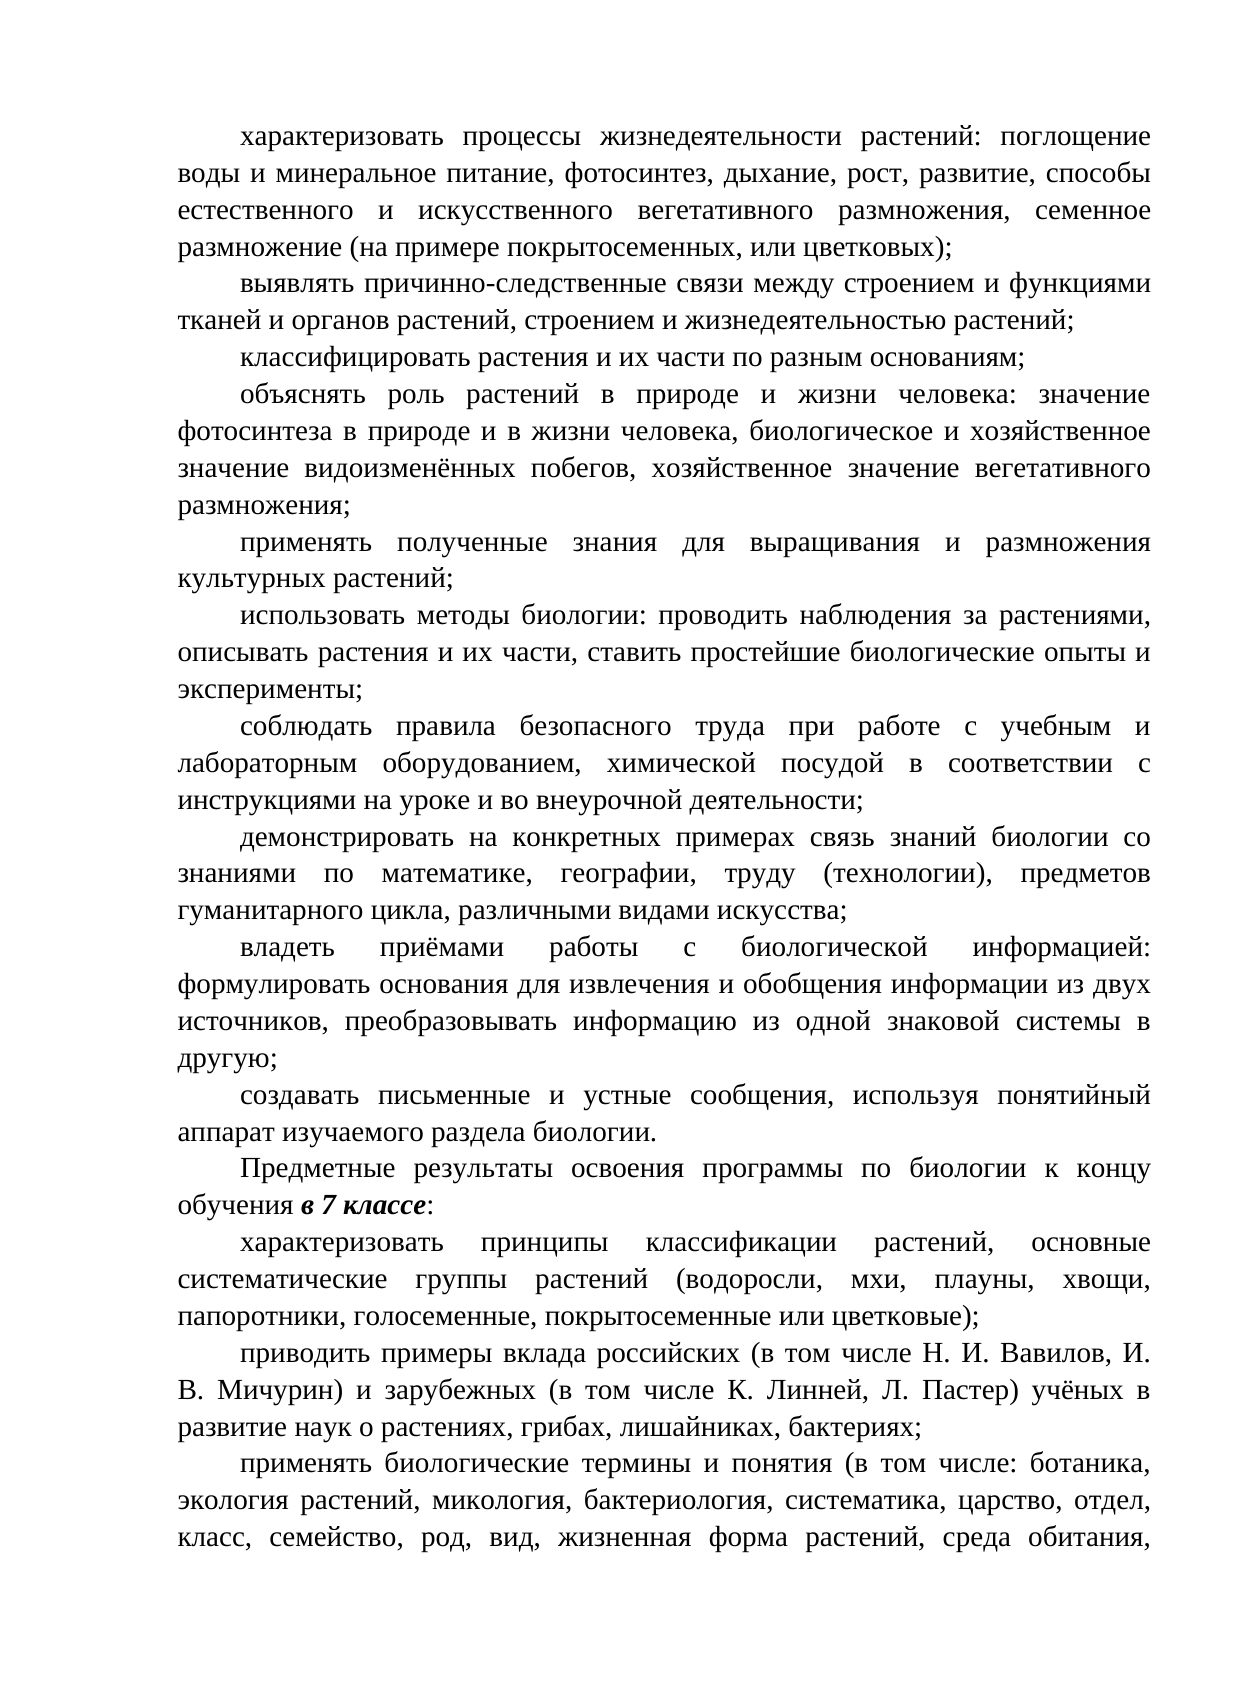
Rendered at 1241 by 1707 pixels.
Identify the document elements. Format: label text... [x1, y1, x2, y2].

text объяснять роль растений в природе и жизни человека: значение фотосинтеза в природе и в жизни человека, биологическое и хозяйственное значение видоизменённых побегов, хозяйственное значение вегетативного размножения; [177, 376, 1152, 520]
text Предметные результаты освоения программы по биологии к концу обучения в 7 классе: [177, 1151, 1152, 1221]
text использовать методы биологии: проводить наблюдения за растениями, описывать растения и их части, ставить простейшие биологические опыты и эксперименты; [177, 597, 1152, 705]
text приводить примеры вклада российских (в том числе Н. И. Вавилов, И. В. Мичурин) и зарубежных (в том числе К. Линней, Л. Пастер) учёных в развитие наук о растениях, грибах, лишайниках, бактериях; [177, 1335, 1152, 1442]
text выявлять причинно-следственные связи между строением и функциями тканей и органов растений, строением и жизнедеятельностью растений; [177, 266, 1152, 336]
text характеризовать принципы классификации растений, основные систематические группы растений (водоросли, мхи, плауны, хвощи, папоротники, голосеменные, покрытосеменные или цветковые); [177, 1224, 1152, 1332]
text соблюдать правила безопасного труда при работе с учебным и лабораторным оборудованием, химической посудой в соответствии с инструкциями на уроке и во внеурочной деятельности; [177, 708, 1152, 815]
text классифицировать растения и их части по разным основаниям; [177, 339, 1152, 373]
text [177, 1446, 1152, 1553]
text демонстрировать на конкретных примерах связь знаний биологии со знаниями по математике, географии, труду (технологии), предметов гуманитарного цикла, различными видами искусства; [177, 819, 1152, 926]
text владеть приёмами работы с биологической информацией: формулировать основания для извлечения и обобщения информации из двух источников, преобразовывать информацию из одной знаковой системы в другую; [177, 929, 1152, 1073]
text создавать письменные и устные сообщения, используя понятийный аппарат изучаемого раздела биологии. [177, 1077, 1152, 1147]
text характеризовать процессы жизнедеятельности растений: поглощение воды и минеральное питание, фотосинтез, дыхание, рост, развитие, способы естественного и искусственного вегетативного размножения, семенное размножение (на примере покрытосеменных, или цветковых); [177, 118, 1152, 262]
text применять полученные знания для выращивания и размножения культурных растений; [177, 524, 1152, 594]
